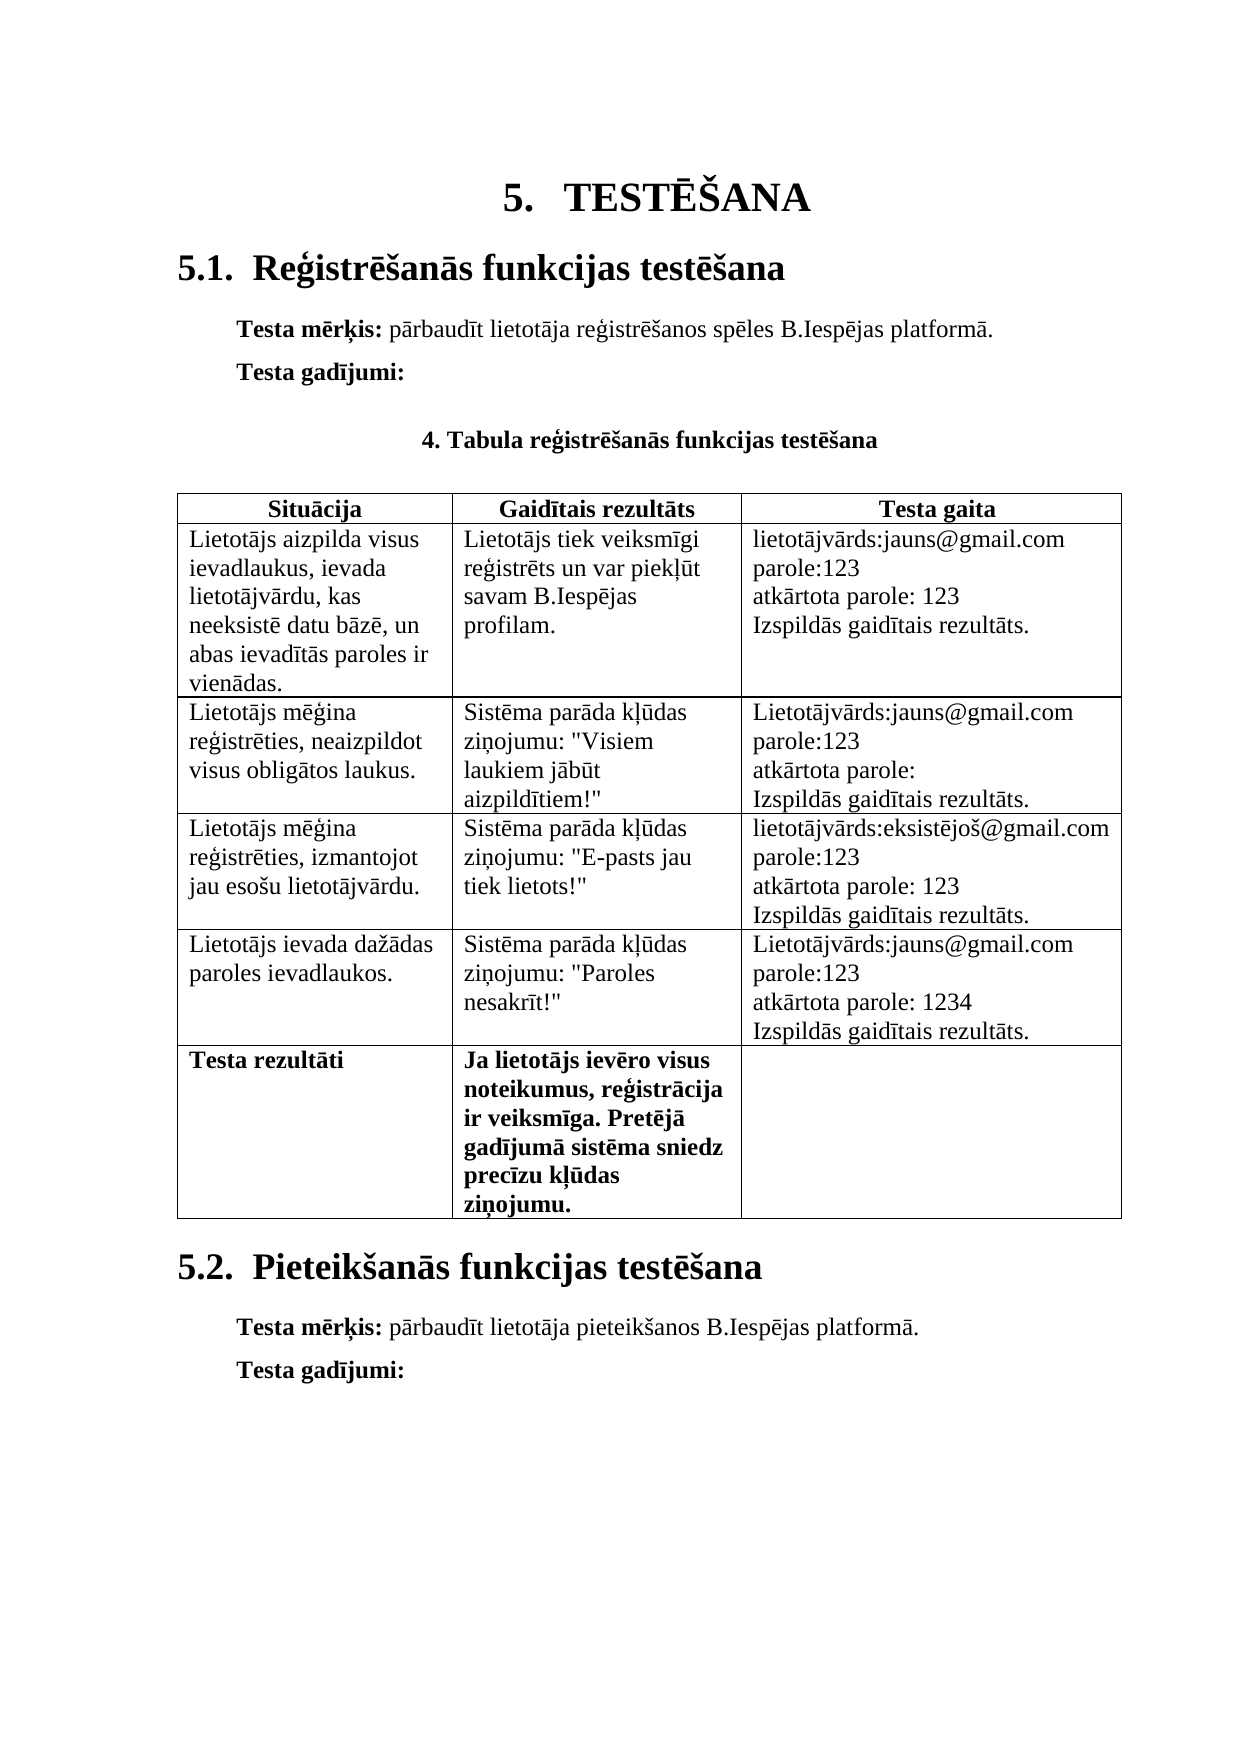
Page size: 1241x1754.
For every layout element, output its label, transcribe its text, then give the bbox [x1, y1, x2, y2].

text Reģistrēšanās funkcijas testēšana [177, 246, 1122, 289]
table_header Situācija [178, 494, 452, 523]
table_cell Lietotājvārds:jauns@gmail.com parole:123 atkārtota parole: 1234 Izspildās gaidītais rezultāts. [742, 930, 1121, 1044]
text Testa mērķis: pārbaudīt lietotāja reģistrēšanos spēles B.Iespējas platformā. [177, 314, 1122, 342]
table_cell Lietotājs ievada dažādas paroles ievadlaukos. [178, 930, 452, 1044]
text Testa gadījumi: [177, 1355, 1122, 1384]
table_header Gaidītais rezultāts [453, 494, 741, 523]
table_cell lietotājvārds:jauns@gmail.com parole:123 atkārtota parole: 123 Izspildās gaidītais rezultāts. [742, 524, 1121, 696]
table_cell Ja lietotājs ievēro visus noteikumus, reģistrācija ir veiksmīga. Pretējā gadījumā sistēma sniedz precīzu kļūdas ziņojumu. [453, 1046, 741, 1218]
text 4. Tabula reģistrēšanās funkcijas testēšana [177, 425, 1122, 454]
table_cell Lietotājs aizpilda visus ievadlaukus, ievada lietotājvārdu, kas neeksistē datu bāzē, un abas ievadītās paroles ir vienādas. [178, 524, 452, 696]
table_cell Lietotājs tiek veiksmīgi reģistrēts un var piekļūt savam B.Iespējas profilam. [453, 524, 741, 696]
text Testa mērķis: pārbaudīt lietotāja pieteikšanos B.Iespējas platformā. [177, 1312, 1122, 1341]
table_cell [742, 1046, 1121, 1218]
table_cell Sistēma parāda kļūdas ziņojumu: "Paroles nesakrīt!" [453, 930, 741, 1044]
table_cell Sistēma parāda kļūdas ziņojumu: "E-pasts jau tiek lietots!" [453, 814, 741, 928]
table_header Testa gaita [742, 494, 1121, 523]
table_cell lietotājvārds:eksistējoš@gmail.com parole:123 atkārtota parole: 123 Izspildās gaidītais rezultāts. [742, 814, 1121, 928]
table_cell Lietotājs mēģina reģistrēties, izmantojot jau esošu lietotājvārdu. [178, 814, 452, 928]
text testēšana [207, 173, 1122, 221]
table_cell Testa rezultāti [178, 1046, 452, 1218]
text Testa gadījumi: [177, 357, 1122, 386]
table_cell Lietotājvārds:jauns@gmail.com parole:123 atkārtota parole: Izspildās gaidītais rezultāts. [742, 698, 1121, 812]
table_cell Lietotājs mēģina reģistrēties, neaizpildot visus obligātos laukus. [178, 698, 452, 812]
text Pieteikšanās funkcijas testēšana [177, 1244, 1122, 1287]
table_cell Sistēma parāda kļūdas ziņojumu: "Visiem laukiem jābūt aizpildītiem!" [453, 698, 741, 812]
